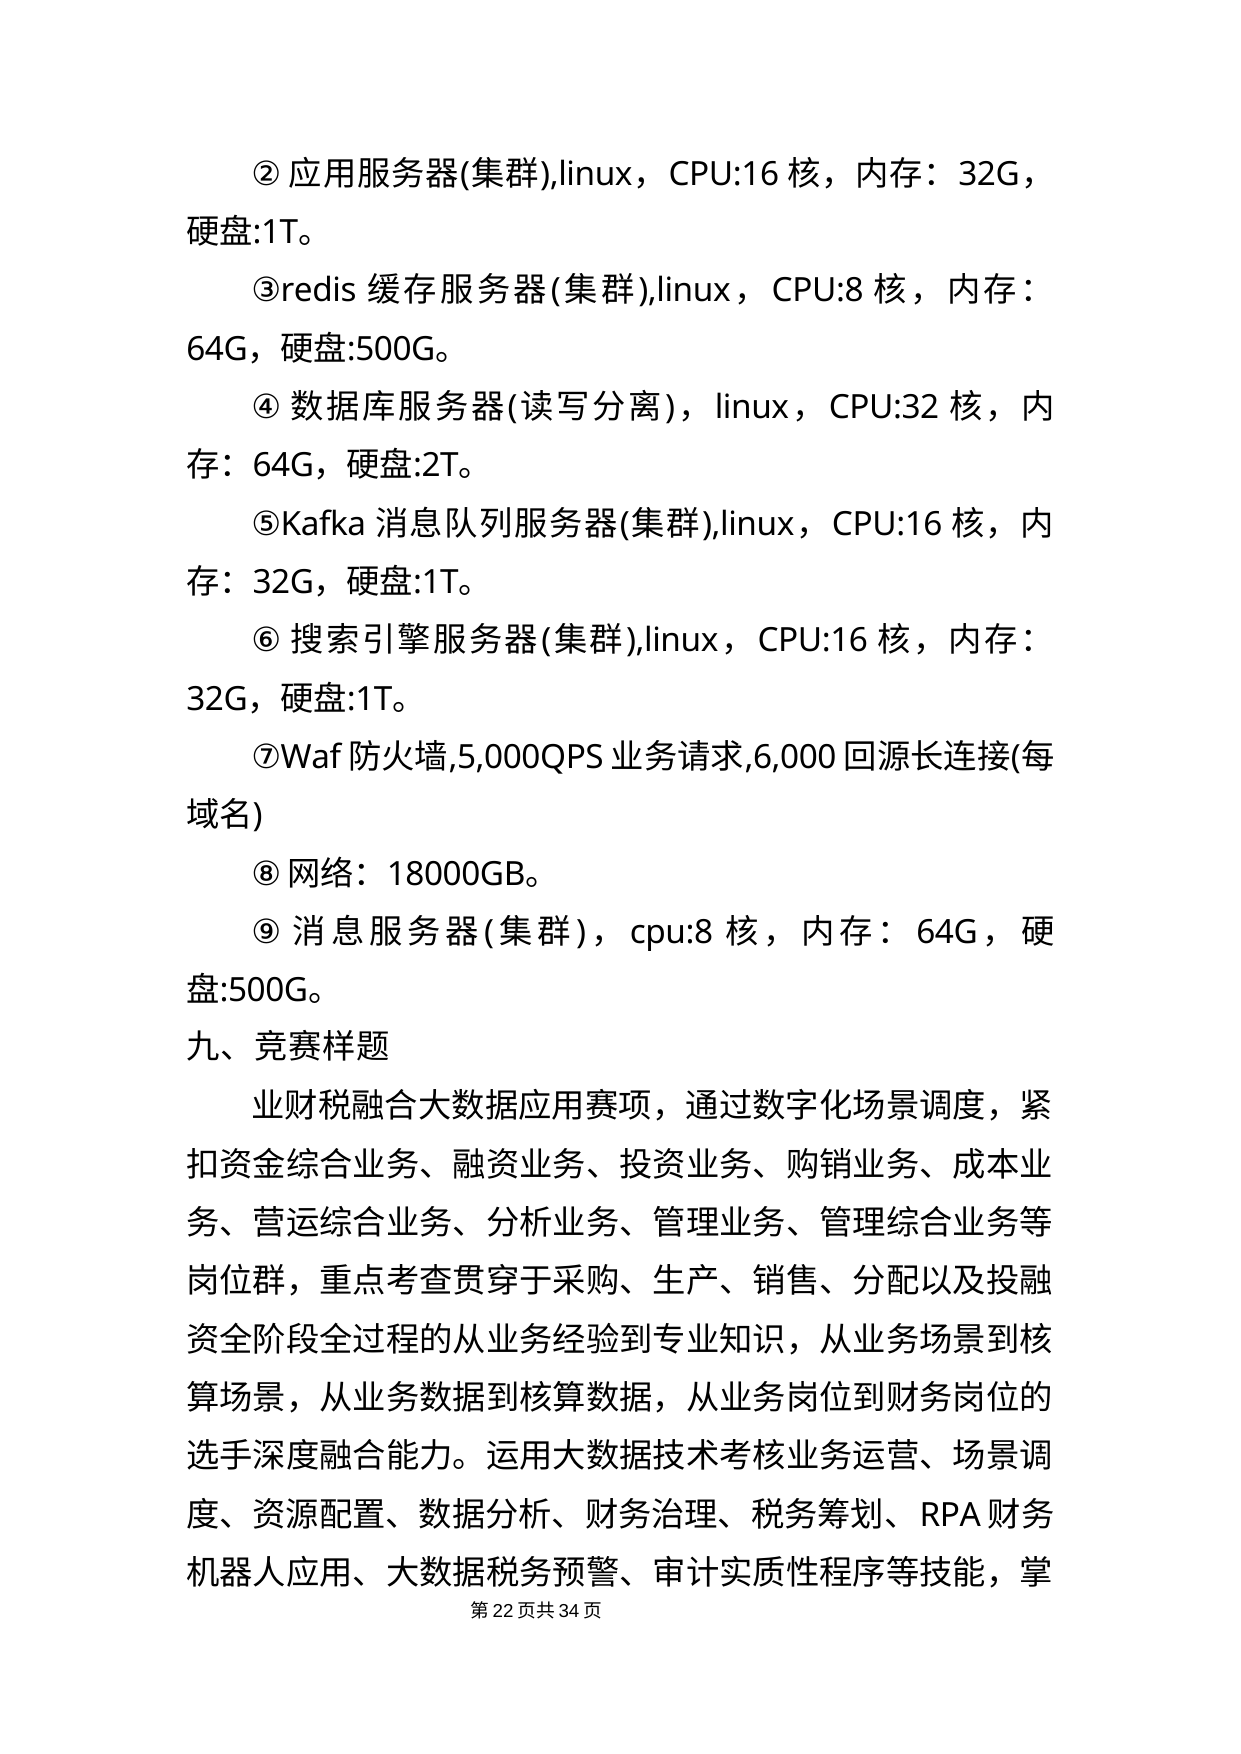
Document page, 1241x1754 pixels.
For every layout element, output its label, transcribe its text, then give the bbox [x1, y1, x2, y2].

text ⑦Waf防火墙,5,000QPS业务请求,6,000回源长连接(每域名) [186, 722, 1054, 838]
text ⑨消息服务器(集群)，cpu:8核，内存：64G，硬盘:500G。 [186, 897, 1054, 1013]
text ③redis缓存服务器(集群),linux，CPU:8核，内存：64G，硬盘:500G。 [186, 255, 1054, 372]
list 九、竞赛样题 [186, 1020, 1054, 1071]
text ⑧网络：18000GB。 [186, 838, 1054, 897]
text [186, 1071, 1054, 1596]
text ④数据库服务器(读写分离)，linux，CPU:32核，内存：64G，硬盘:2T。 [186, 372, 1054, 488]
text ⑤Kafka消息队列服务器(集群),linux，CPU:16核，内存：32G，硬盘:1T。 [186, 488, 1054, 605]
text ⑥搜索引擎服务器(集群),linux，CPU:16核，内存：32G，硬盘:1T。 [186, 605, 1054, 722]
text ②应用服务器(集群),linux，CPU:16核，内存：32G，硬盘:1T。 [186, 138, 1054, 255]
